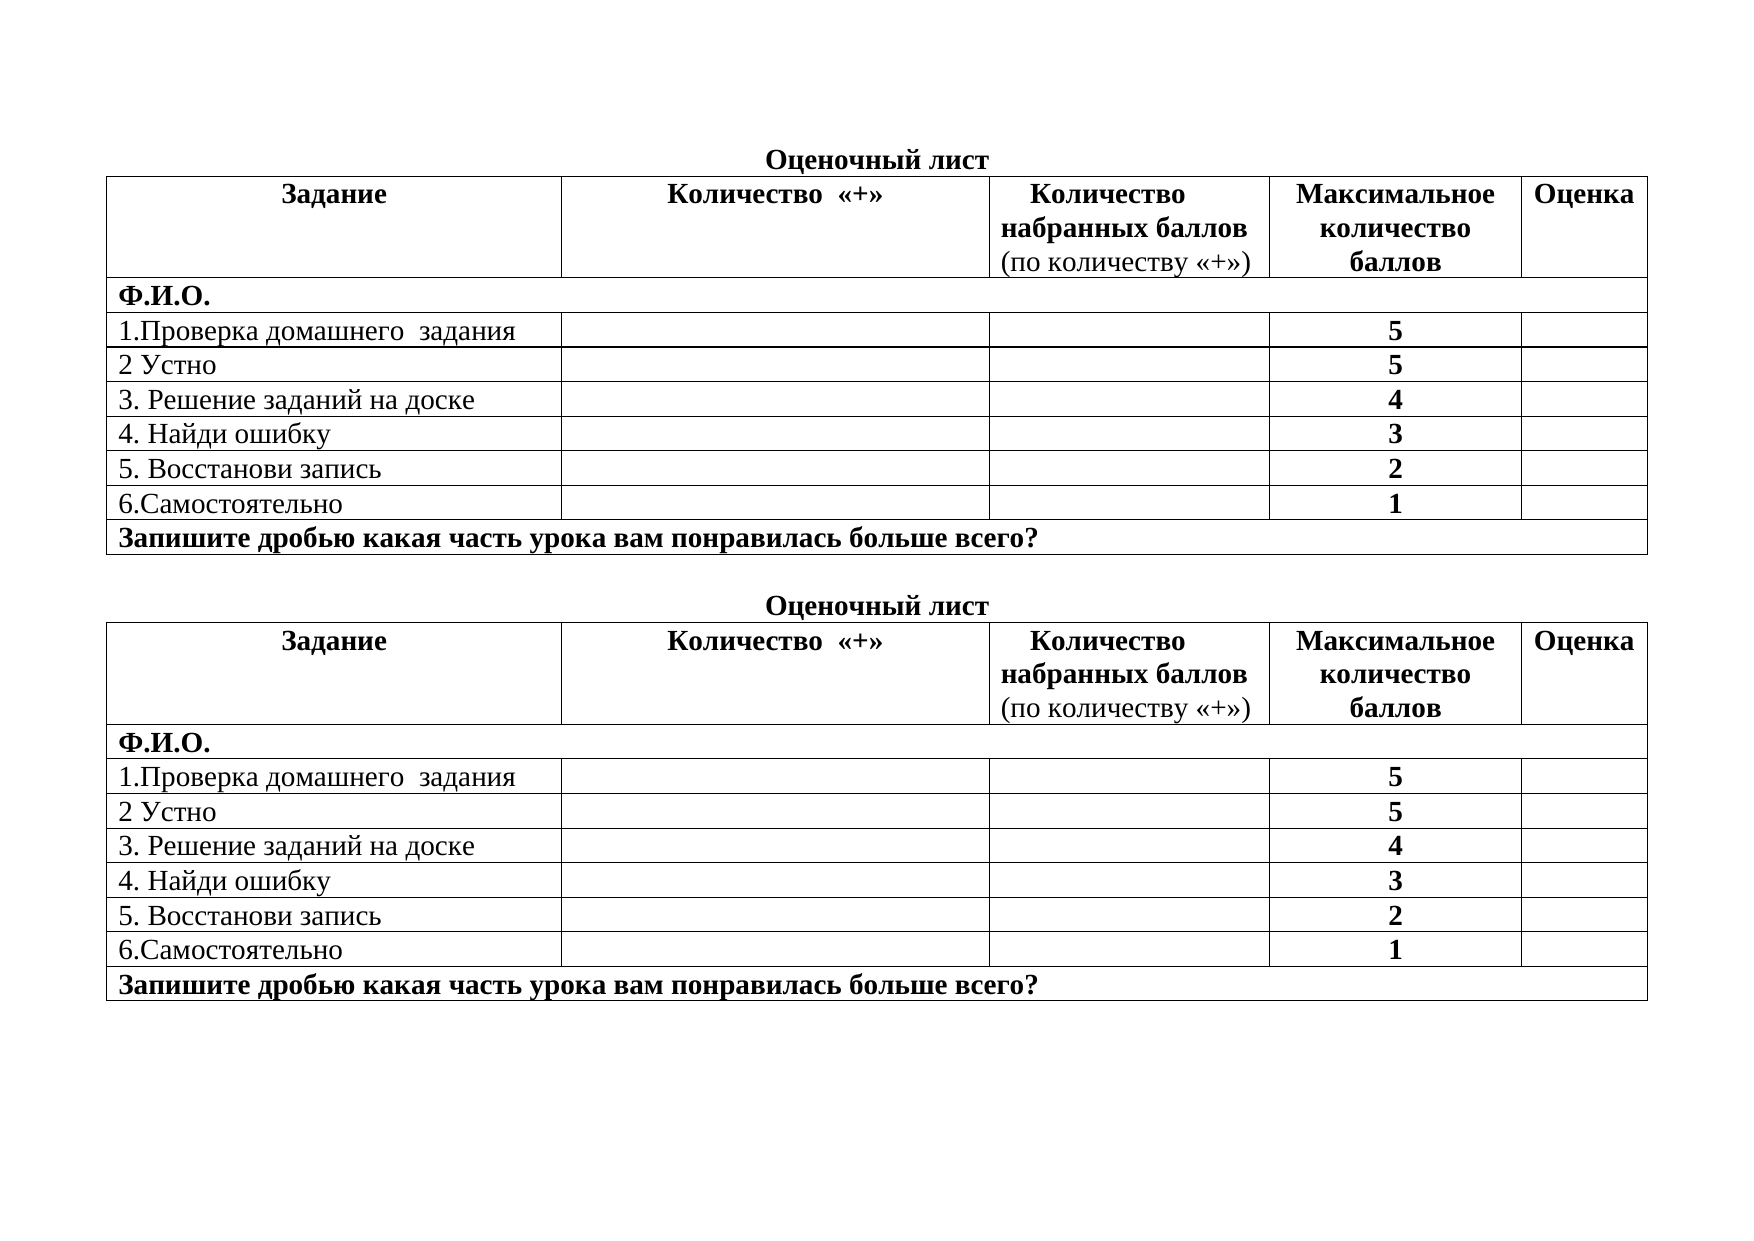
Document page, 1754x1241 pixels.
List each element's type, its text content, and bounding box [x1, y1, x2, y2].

table_cell [562, 313, 989, 346]
table_header Задание [107, 177, 561, 277]
table_cell [1522, 348, 1647, 381]
table_cell [1522, 313, 1647, 346]
table_cell [562, 486, 989, 519]
table_cell 2 Устно [107, 794, 561, 827]
table_cell 6.Самостоятельно [107, 486, 561, 519]
table_cell 1.Проверка домашнего задания [107, 759, 561, 793]
table_cell [990, 313, 1269, 346]
table_header Оценка [1522, 177, 1647, 277]
table_header Количество «+» [562, 623, 989, 724]
table_cell [990, 932, 1269, 966]
table_header Максимальное количество баллов [1270, 623, 1521, 724]
table_cell [990, 486, 1269, 519]
table_cell [562, 759, 989, 793]
table_cell [990, 898, 1269, 931]
table_cell Запишите дробью какая часть урока вам понравилась больше всего? [107, 967, 1647, 1000]
table_cell 2 Устно [107, 348, 561, 381]
table_cell 4 [1270, 829, 1521, 862]
table_cell [990, 417, 1269, 450]
table_cell [562, 794, 989, 827]
table_cell [1522, 382, 1647, 416]
table_cell [562, 898, 989, 931]
table_cell 3 [1270, 417, 1521, 450]
table_cell 5 [1270, 794, 1521, 827]
table_header Количество набранных баллов (по количеству «+») [990, 177, 1269, 277]
table_cell [1522, 486, 1647, 519]
table_header Количество «+» [562, 177, 989, 277]
table_cell 2 [1270, 898, 1521, 931]
table_cell [562, 382, 989, 416]
table_header Максимальное количество баллов [1270, 177, 1521, 277]
table_cell 3. Решение заданий на доске [107, 829, 561, 862]
table_cell [990, 829, 1269, 862]
text Оценочный лист [75, 142, 1679, 176]
table_cell [562, 348, 989, 381]
table_cell [990, 759, 1269, 793]
table_cell Ф.И.О. [107, 725, 1647, 758]
table_cell 4 [1270, 382, 1521, 416]
table_cell 5. Восстанови запись [107, 451, 561, 485]
table_cell [1522, 898, 1647, 931]
table_cell [562, 451, 989, 485]
table_cell 1 [1270, 932, 1521, 966]
table_cell [990, 382, 1269, 416]
table_cell Запишите дробью какая часть урока вам понравилась больше всего? [107, 520, 1647, 554]
table_header Количество набранных баллов (по количеству «+») [990, 623, 1269, 724]
table_cell 5. Восстанови запись [107, 898, 561, 931]
table_cell 1.Проверка домашнего задания [107, 313, 561, 346]
table_cell 4. Найди ошибку [107, 863, 561, 897]
table_cell Ф.И.О. [107, 278, 1647, 312]
table_cell 4. Найди ошибку [107, 417, 561, 450]
table_cell [562, 829, 989, 862]
table_cell 3 [1270, 863, 1521, 897]
table_cell 5 [1270, 313, 1521, 346]
text Оценочный лист [75, 588, 1679, 622]
table_cell [1522, 932, 1647, 966]
table_cell [1522, 759, 1647, 793]
table_header Задание [107, 623, 561, 724]
table_cell [562, 417, 989, 450]
table_cell 5 [1270, 759, 1521, 793]
table_cell [990, 794, 1269, 827]
table_cell 6.Самостоятельно [107, 932, 561, 966]
table_cell [990, 863, 1269, 897]
table_cell [562, 932, 989, 966]
table_cell [562, 863, 989, 897]
table_header Оценка [1522, 623, 1647, 724]
table_cell [1522, 829, 1647, 862]
table_cell [1522, 451, 1647, 485]
table_cell [1522, 863, 1647, 897]
table_cell 5 [1270, 348, 1521, 381]
table_cell [990, 451, 1269, 485]
table_cell [990, 348, 1269, 381]
table_cell [1522, 794, 1647, 827]
table_cell [1522, 417, 1647, 450]
table_cell 1 [1270, 486, 1521, 519]
table_cell 3. Решение заданий на доске [107, 382, 561, 416]
table_cell 2 [1270, 451, 1521, 485]
